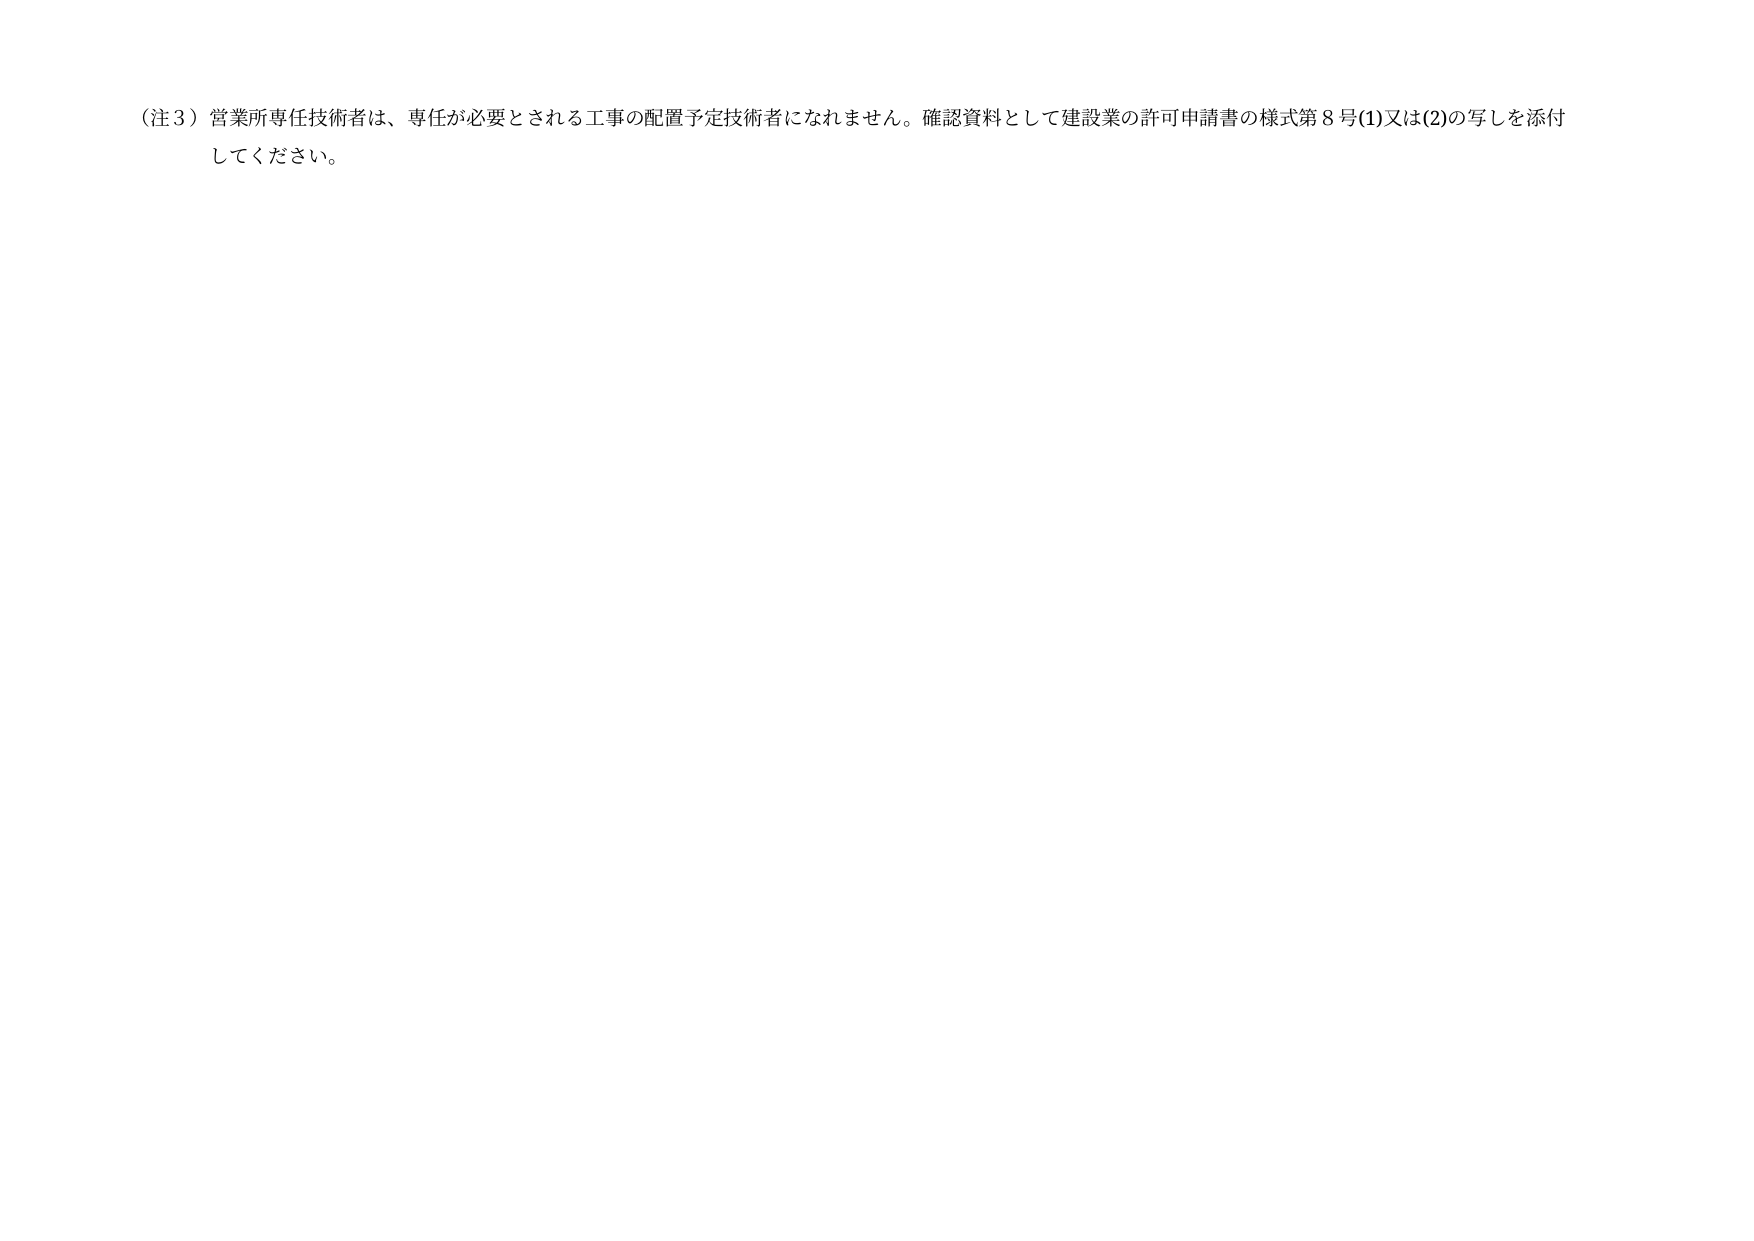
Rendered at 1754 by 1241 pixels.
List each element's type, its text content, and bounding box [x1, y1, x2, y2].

text （注３）営業所専任技術者は、専任が必要とされる工事の配置予定技術者になれません。確認資料として建設業の許可申請書の様式第８号(1)又は(2)の写しを添付してください。 [130, 98, 1570, 173]
